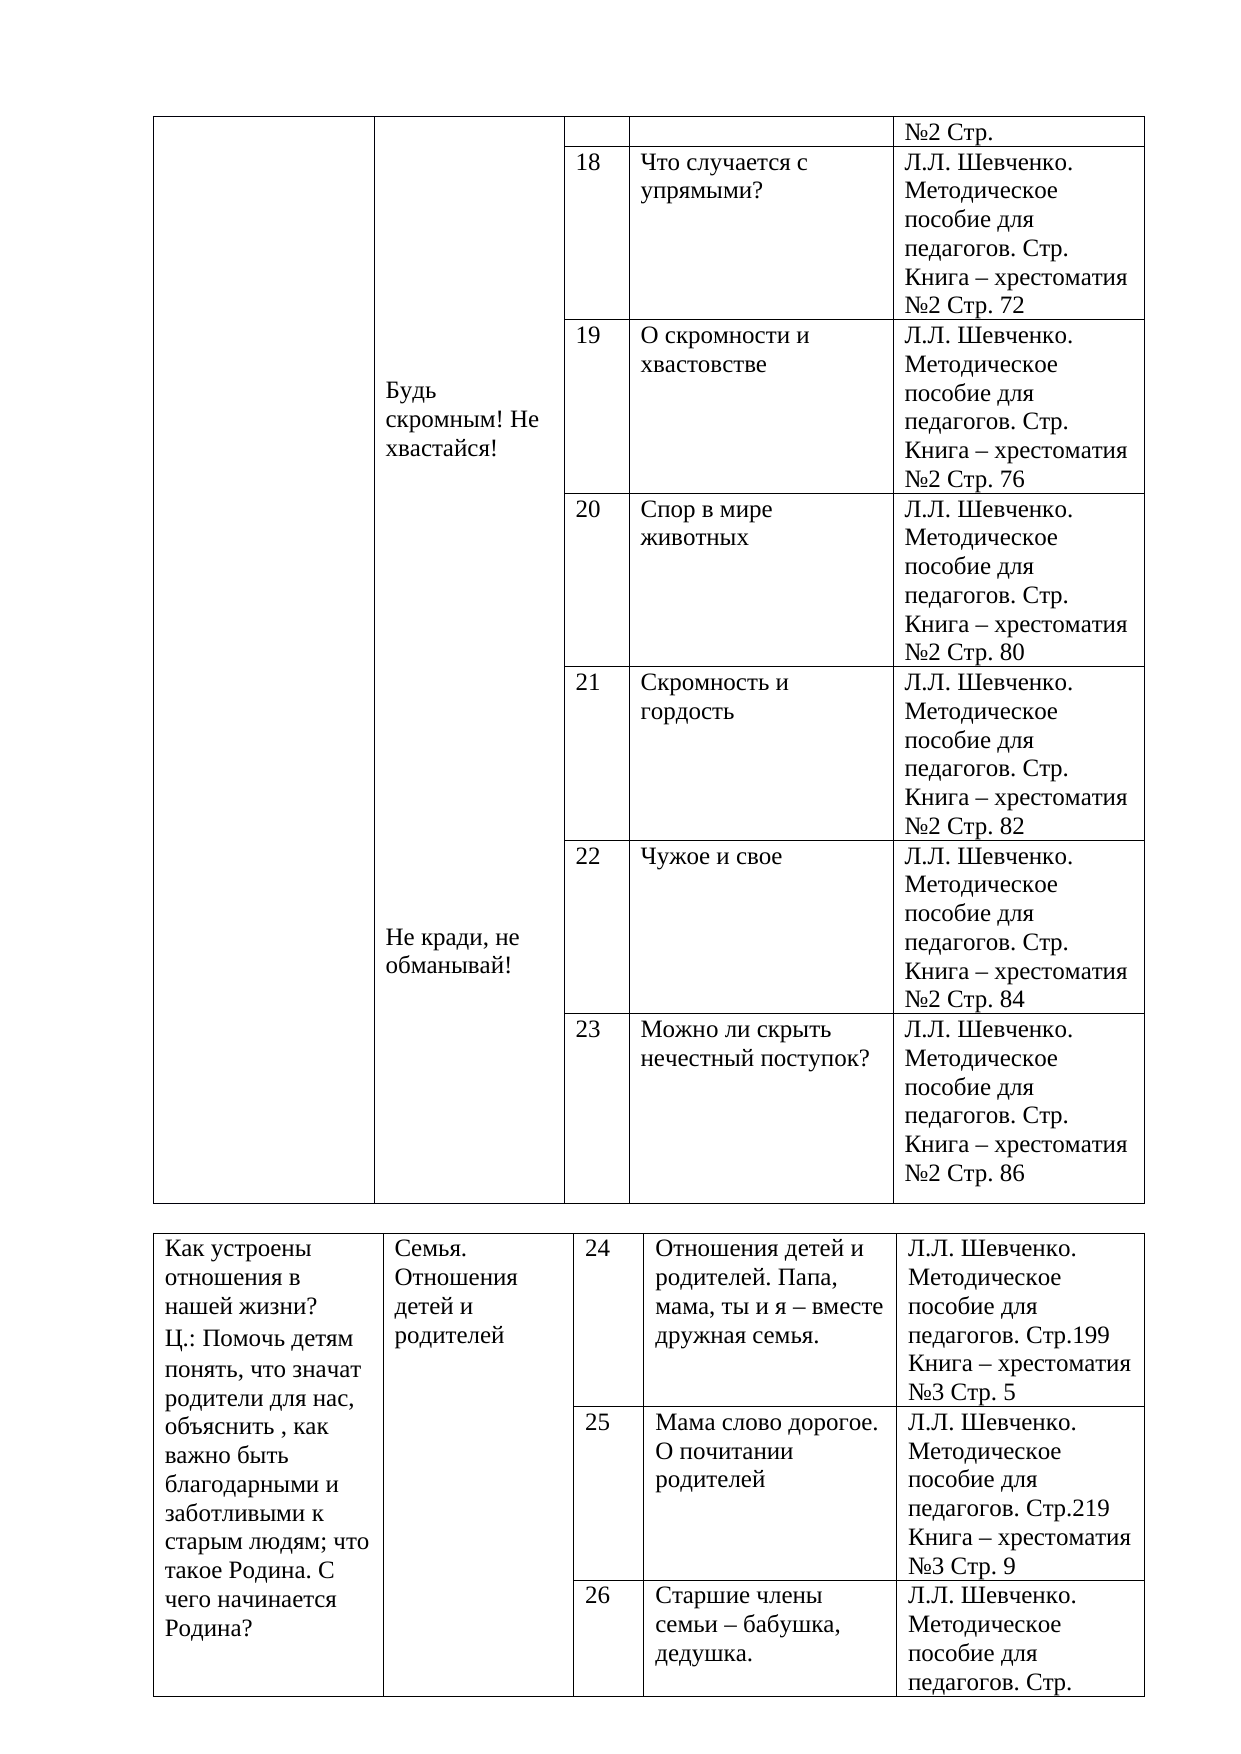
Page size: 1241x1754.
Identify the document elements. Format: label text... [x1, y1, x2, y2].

table_cell Л.Л. Шевченко. Методическое пособие для педагогов. Стр. Книга – хрестоматия №2 Стр. 72 [894, 147, 1144, 319]
table_cell 23 [565, 1014, 629, 1203]
table_header Отношения детей и родителей. Папа, мама, ты и я – вместе дружная семья. [644, 1234, 896, 1406]
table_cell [894, 117, 1144, 146]
table_cell О скромности и хвастовстве [630, 320, 893, 493]
table_cell Л.Л. Шевченко. Методическое пособие для педагогов. Стр. Книга – хрестоматия №2 Стр. 84 [894, 841, 1144, 1013]
table_cell 19 [565, 320, 629, 493]
table_cell Можно ли скрыть нечестный поступок? [630, 1014, 893, 1203]
table_cell 26 [574, 1581, 643, 1696]
table_cell Л.Л. Шевченко. Методическое пособие для педагогов. Стр. Книга – хрестоматия №2 Стр. 86 [894, 1014, 1144, 1203]
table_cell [897, 1581, 1144, 1696]
table_cell Л.Л. Шевченко. Методическое пособие для педагогов. Стр. Книга – хрестоматия №2 Стр. 82 [894, 667, 1144, 840]
table_cell Л.Л. Шевченко. Методическое пособие для педагогов. Стр. Книга – хрестоматия №2 Стр. 80 [894, 494, 1144, 666]
table_cell 22 [565, 841, 629, 1013]
table_cell 25 [574, 1407, 643, 1579]
table_cell 18 [565, 147, 629, 319]
table_cell 20 [565, 494, 629, 666]
table_cell Мама слово дорогое. О почитании родителей [644, 1407, 896, 1579]
table_header 24 [574, 1234, 643, 1406]
table_header Л.Л. Шевченко. Методическое пособие для педагогов. Стр.199 Книга – хрестоматия №3 Стр. 5 [897, 1234, 1144, 1406]
table_cell Скромность и гордость [630, 667, 893, 840]
table_cell 17 [565, 117, 629, 146]
table_cell 21 [565, 667, 629, 840]
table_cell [630, 117, 893, 146]
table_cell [644, 1581, 896, 1696]
table_header Как устроены отношения в нашей жизни? Ц.: Помочь детям понять, что значат родители для нас, объяснить , как важно быть благодарными и заботливыми к старым людям; что такое Родина. С чего начинается Родина? [154, 1234, 383, 1696]
table_header Семья. Отношения детей и родителей [384, 1234, 573, 1696]
table_cell Что случается с упрямыми? [630, 147, 893, 319]
table_cell Л.Л. Шевченко. Методическое пособие для педагогов. Стр.219 Книга – хрестоматия №3 Стр. 9 [897, 1407, 1144, 1579]
table_cell Чужое и свое [630, 841, 893, 1013]
table_cell Л.Л. Шевченко. Методическое пособие для педагогов. Стр. Книга – хрестоматия №2 Стр. 76 [894, 320, 1144, 493]
table_cell Спор в мире животных [630, 494, 893, 666]
